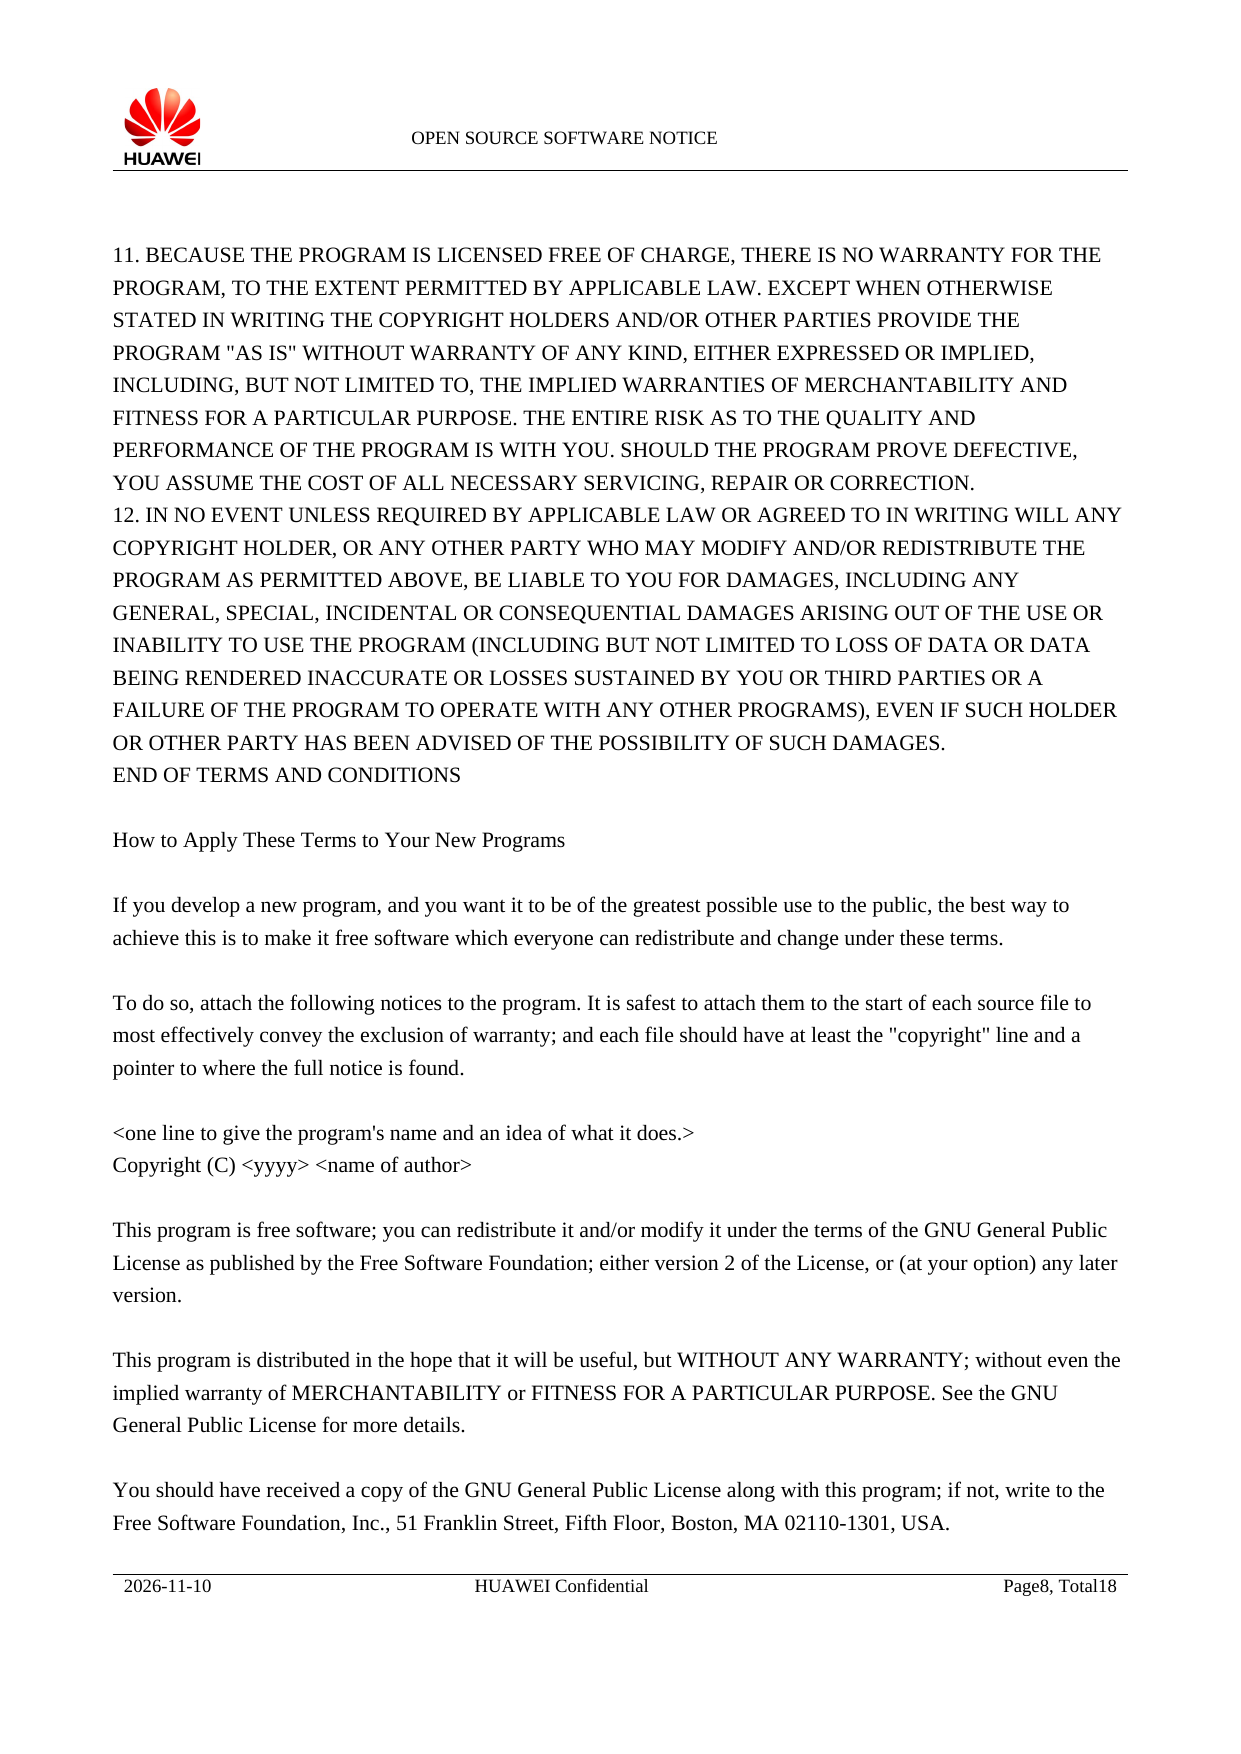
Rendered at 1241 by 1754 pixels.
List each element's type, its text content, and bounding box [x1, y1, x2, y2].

picture [124, 88, 201, 165]
